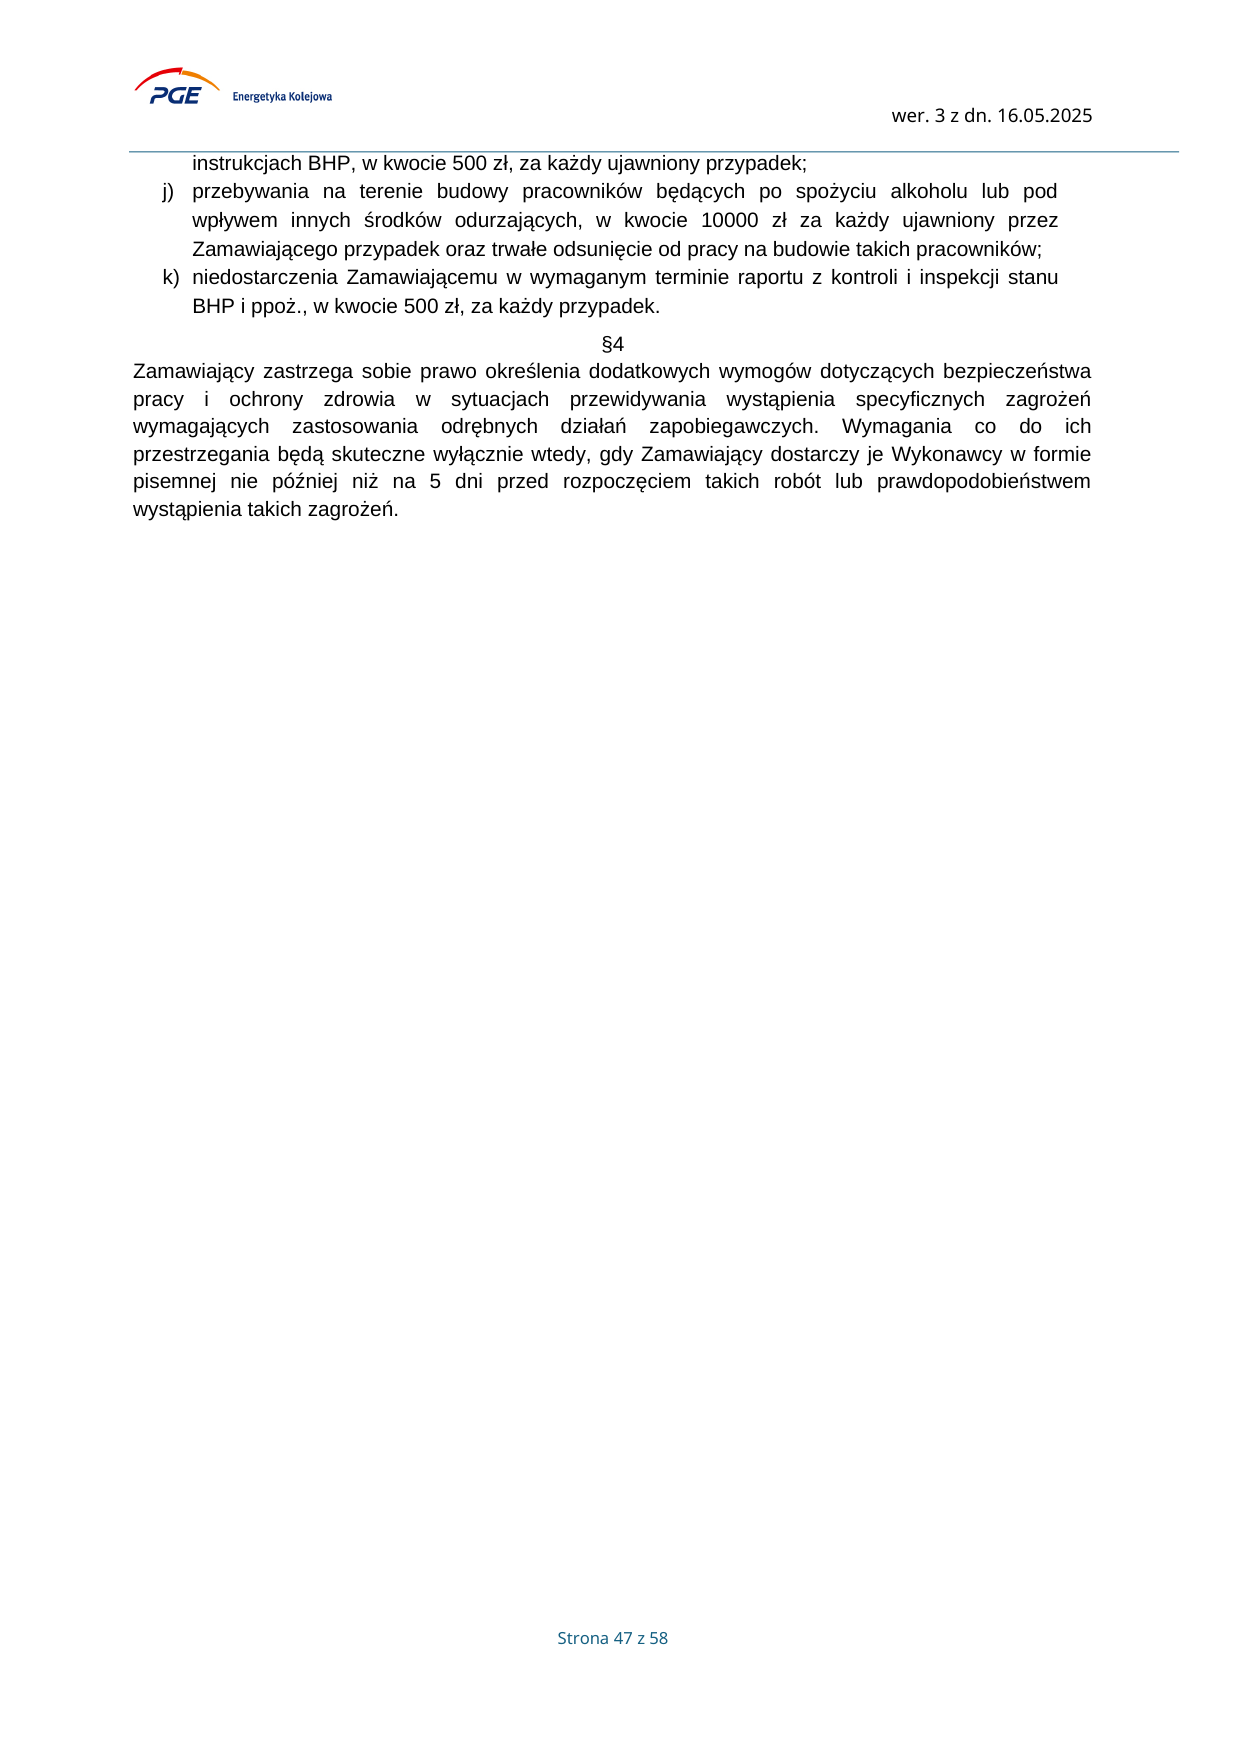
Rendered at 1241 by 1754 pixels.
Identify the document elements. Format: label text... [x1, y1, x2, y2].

list przebywania na terenie budowy pracowników będących po spożyciu alkoholu lub pod wpływem innych środków odurzających, w kwocie 10000 zł za każdy ujawniony przez Zamawiającego przypadek oraz trwałe odsunięcie od pracy na budowie takich pracowników; [162, 176, 1059, 262]
list niedostarczenia Zamawiającemu w wymaganym terminie raportu z kontroli i inspekcji stanu BHP i ppoż., w kwocie 500 zł, za każdy przypadek. [162, 262, 1059, 319]
picture [118, 51, 348, 123]
text Zamawiający zastrzega sobie prawo określenia dodatkowych wymogów dotyczących bezpieczeństwa pracy i ochrony zdrowia w sytuacjach przewidywania wystąpienia specyficznych zagrożeń wymagających zastosowania odrębnych działań zapobiegawczych. Wymagania co do ich przestrzegania będą skuteczne wyłącznie wtedy, gdy Zamawiający dostarczy je Wykonawcy w formie pisemnej nie później niż na 5 dni przed rozpoczęciem takich robót lub prawdopodobieństwem wystąpienia takich zagrożeń. [133, 359, 1093, 520]
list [162, 148, 1059, 176]
text §4 [133, 331, 1093, 355]
